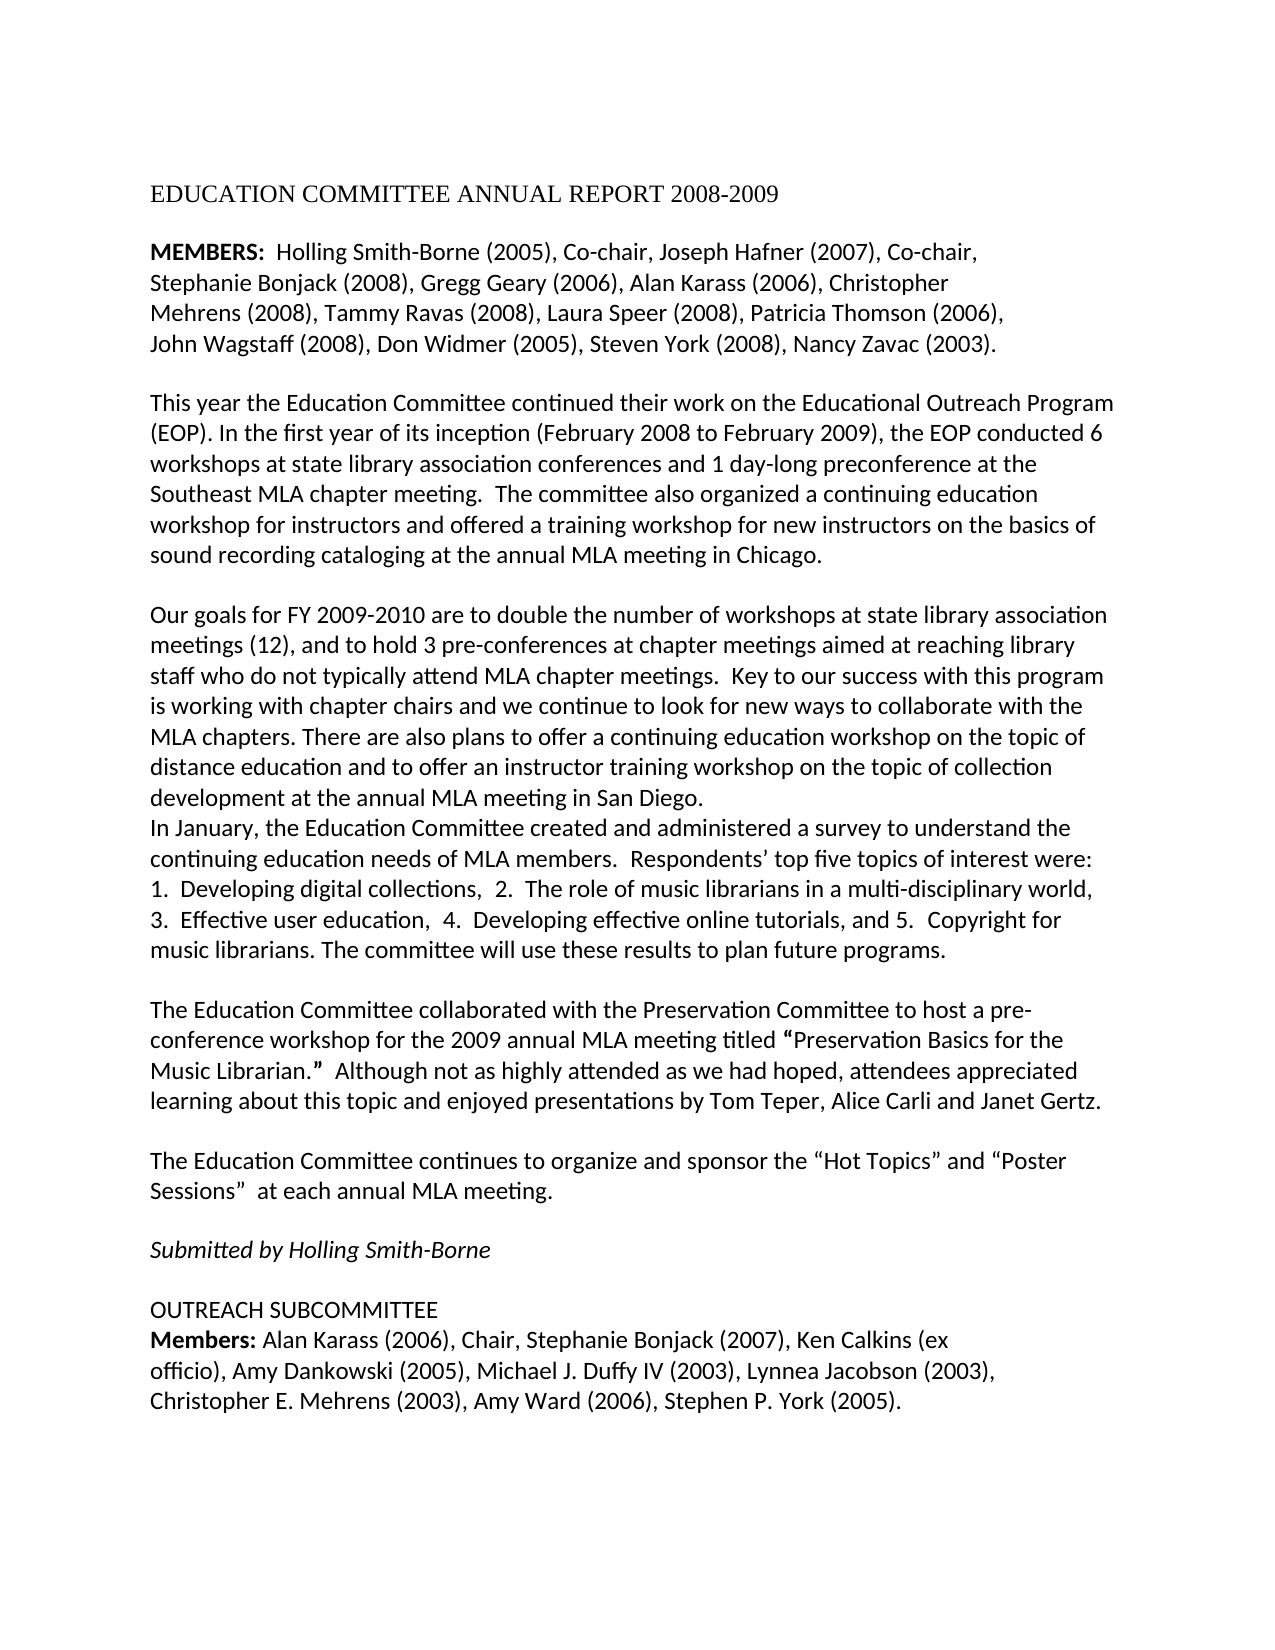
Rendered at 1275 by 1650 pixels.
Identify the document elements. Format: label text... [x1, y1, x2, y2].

text 1. Developing digital collections, 2. The role of music librarians in a multi-disciplinary world, [150, 874, 1125, 904]
text John Wagstaff (2008), Don Widmer (2005), Steven York (2008), Nancy Zavac (2003). [150, 328, 1125, 358]
text 3. Effective user education, 4. Developing effective online tutorials, and 5. Copyright for music librarians. The committee will use these results to plan future programs. [150, 904, 1125, 965]
text Members: Alan Karass (2006), Chair, Stephanie Bonjack (2007), Ken Calkins (ex [150, 1324, 1125, 1355]
text Our goals for FY 2009-2010 are to double the number of workshops at state library association meetings (12), and to hold 3 pre-conferences at chapter meetings aimed at reaching library staff who do not typically attend MLA chapter meetings. Key to our success with this program is working with chapter chairs and we continue to look for new ways to collaborate with the MLA chapters. There are also plans to offer a continuing education workshop on the topic of distance education and to offer an instructor training workshop on the topic of collection development at the annual MLA meeting in San Diego. [150, 599, 1125, 813]
text Stephanie Bonjack (2008), Gregg Geary (2006), Alan Karass (2006), Christopher [150, 267, 1125, 297]
text MEMBERS: Holling Smith-Borne (2005), Co-chair, Joseph Hafner (2007), Co-chair, [150, 236, 1125, 267]
text Christopher E. Mehrens (2003), Amy Ward (2006), Stephen P. York (2005). [150, 1385, 1125, 1416]
text In January, the Education Committee created and administered a survey to understand the continuing education needs of MLA members. Respondents’ top five topics of interest were: [150, 813, 1125, 874]
text The Education Committee continues to organize and sponsor the “Hot Topics” and “Poster Sessions” at each annual MLA meeting. [150, 1145, 1125, 1206]
text OUTREACH SUBCOMMITTEE [150, 1294, 1125, 1324]
text officio), Amy Dankowski (2005), Michael J. Duffy IV (2003), Lynnea Jacobson (2003), [150, 1355, 1125, 1385]
text This year the Education Committee continued their work on the Educational Outreach Program (EOP). In the first year of its inception (February 2008 to February 2009), the EOP conducted 6 workshops at state library association conferences and 1 day-long preconference at the Southeast MLA chapter meeting. The committee also organized a continuing education workshop for instructors and offered a training workshop for new instructors on the basics of sound recording cataloging at the annual MLA meeting in Chicago. [150, 387, 1125, 570]
text Mehrens (2008), Tammy Ravas (2008), Laura Speer (2008), Patricia Thomson (2006), [150, 297, 1125, 328]
text Submitted by Holling Smith-Borne [150, 1234, 1125, 1265]
text EDUCATION COMMITTEE ANNUAL REPORT 2008-2009 [150, 179, 1125, 207]
text The Education Committee collaborated with the Preservation Committee to host a pre-conference workshop for the 2009 annual MLA meeting titled “Preservation Basics for the Music Librarian.” Although not as highly attended as we had hoped, attendees appreciated learning about this topic and enjoyed presentations by Tom Teper, Alice Carli and Janet Gertz. [150, 994, 1125, 1116]
